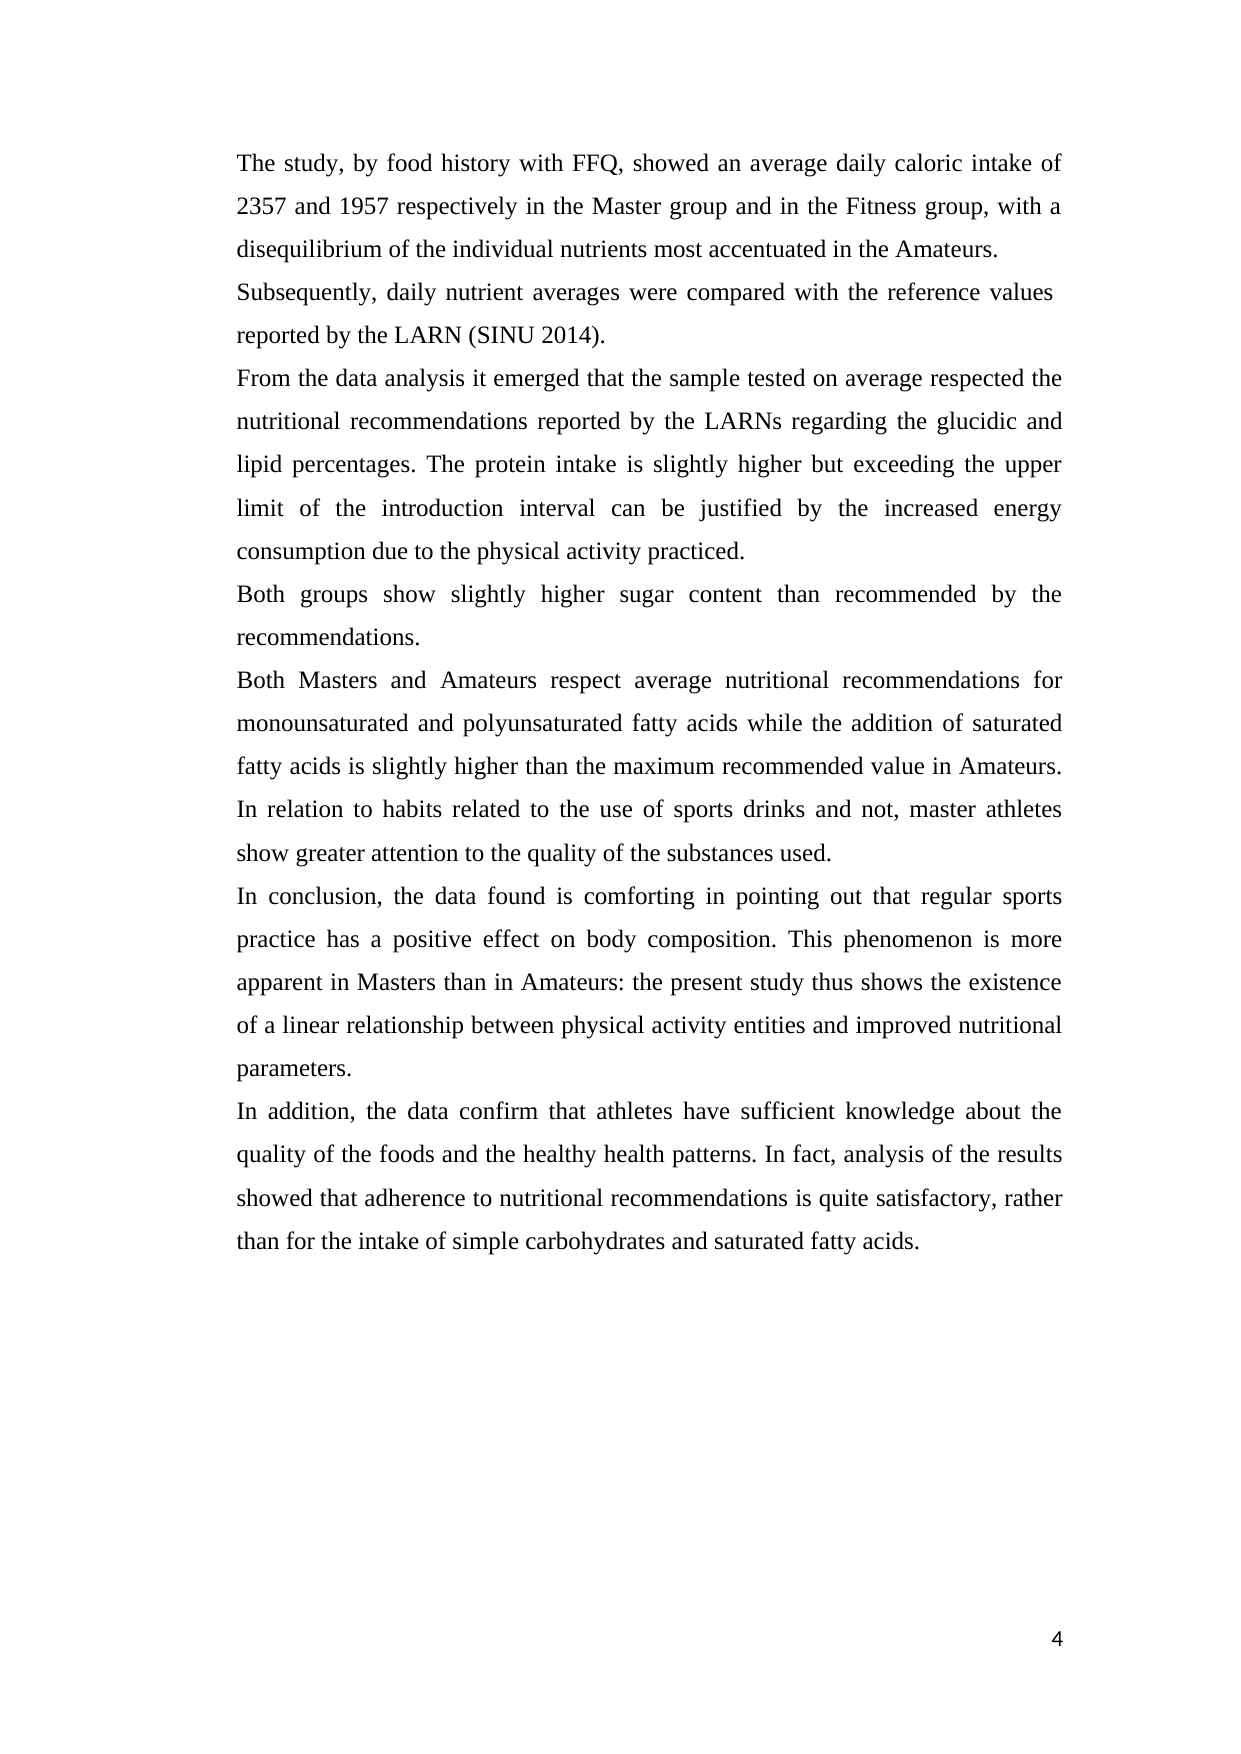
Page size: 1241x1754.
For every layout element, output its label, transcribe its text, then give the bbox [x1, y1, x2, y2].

text In conclusion, the data found is comforting in pointing out that regular sports practice has a positive effect on body composition. This phenomenon is more apparent in Masters than in Amateurs: the present study thus shows the existence of a linear relationship between physical activity entities and improved nutritional parameters. In addition, the data confirm that athletes have sufficient knowledge about the quality of the foods and the healthy health patterns. In fact, analysis of the results showed that adherence to nutritional recommendations is quite satisfactory, rather than for the intake of simple carbohydrates and saturated fatty acids. [236, 881, 1063, 1254]
text The study, by food history with FFQ, showed an average daily caloric intake of 2357 and 1957 respectively in the Master group and in the Fitness group, with a disequilibrium of the individual nutrients most accentuated in the Amateurs. [236, 148, 1063, 263]
text Subsequently, daily nutrient averages were compared with the reference values ​​reported by the LARN (SINU 2014). [236, 277, 1063, 349]
text Both Masters and Amateurs respect average nutritional recommendations for monounsaturated and polyunsaturated fatty acids while the addition of saturated fatty acids is slightly higher than the maximum recommended value in Amateurs. In relation to habits related to the use of sports drinks and not, master athletes show greater attention to the quality of the substances used. [236, 665, 1063, 866]
text Both groups show slightly higher sugar content than recommended by the recommendations. [236, 579, 1063, 651]
text From the data analysis it emerged that the sample tested on average respected the nutritional recommendations reported by the LARNs regarding the glucidic and lipid percentages. The protein intake is slightly higher but exceeding the upper limit of the introduction interval can be justified by the increased energy consumption due to the physical activity practiced. [236, 363, 1063, 564]
